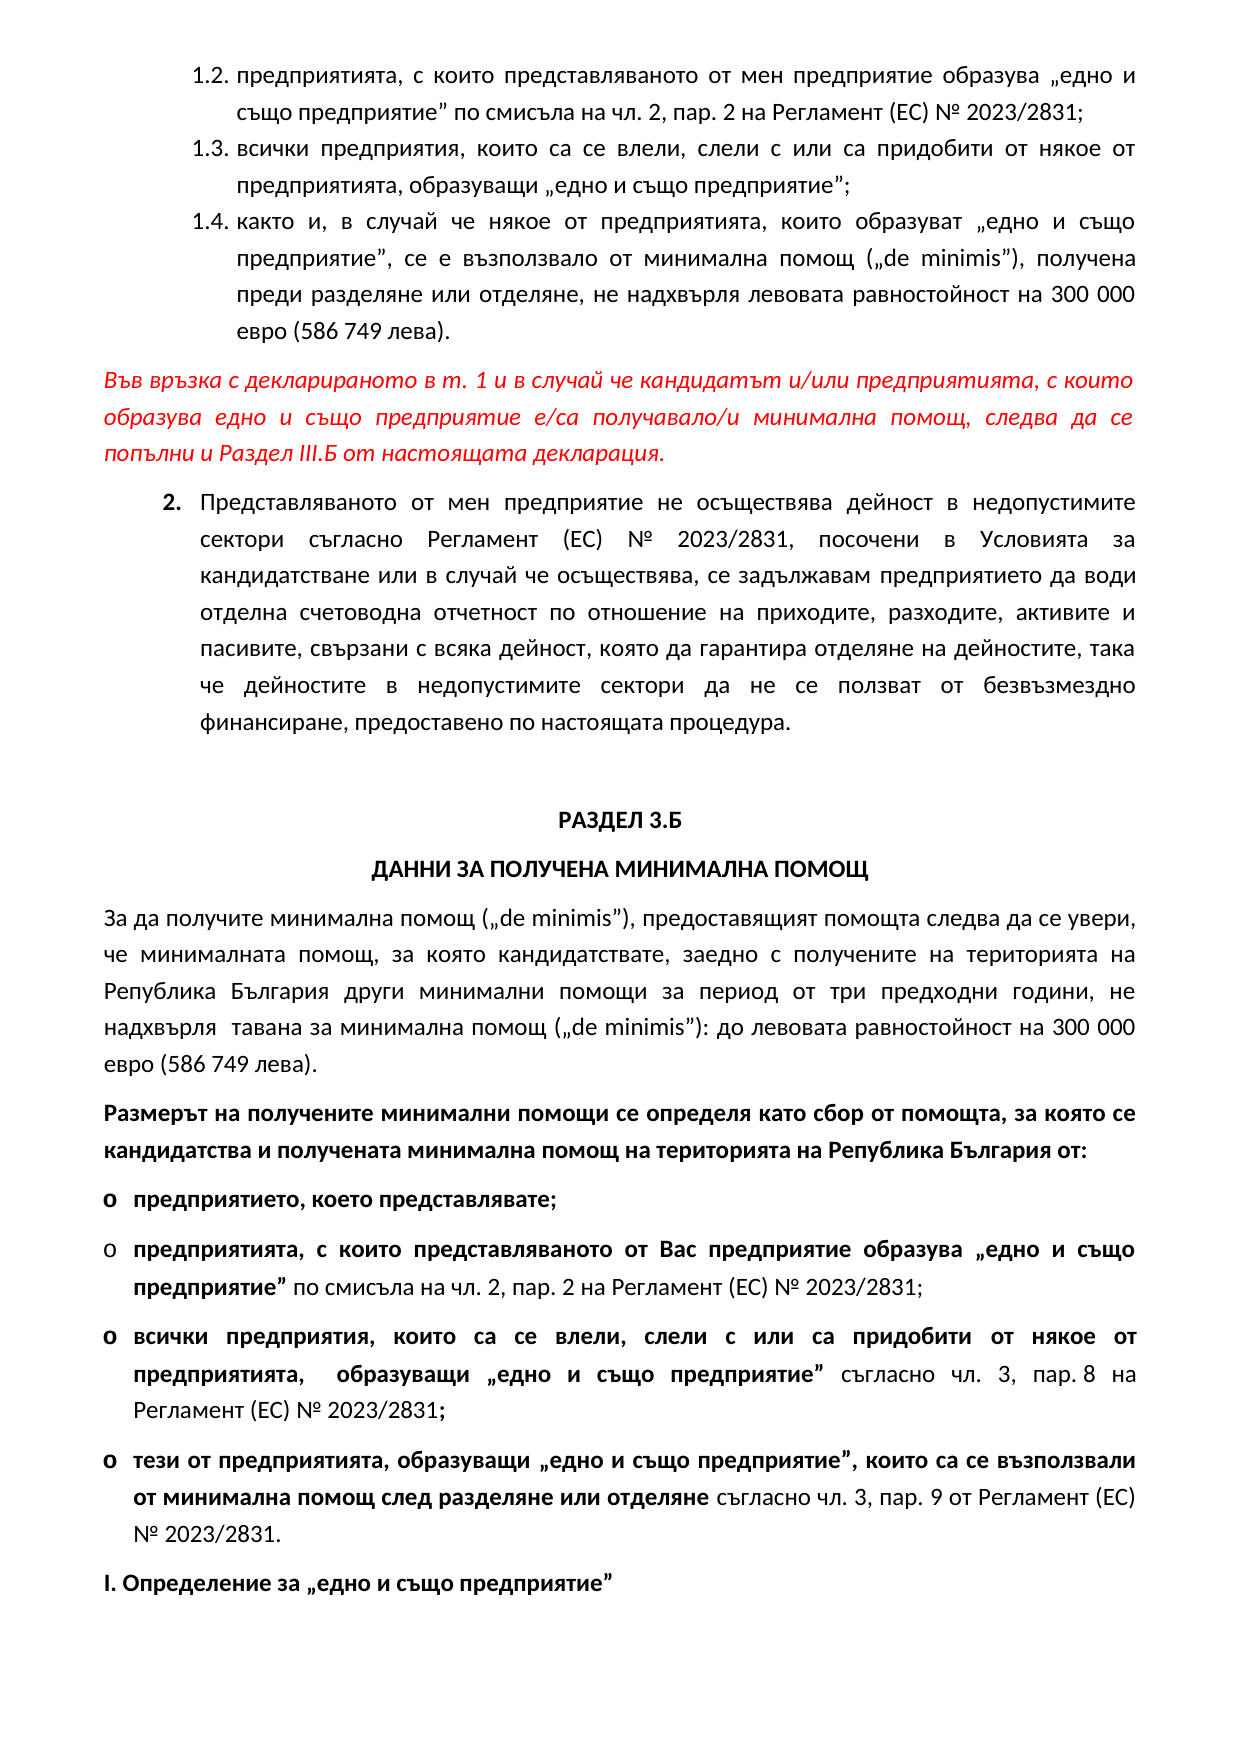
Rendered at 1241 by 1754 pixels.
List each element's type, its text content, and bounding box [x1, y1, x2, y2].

list както и, в случай че някое от предприятията, които образуват „едно и също предприятие”, се е възползвало от минимална помощ („de minimis”), получена преди разделяне или отделяне, не надхвърля левовата равностойност на 300 000 евро (586 749 лева). [191, 205, 1137, 346]
list Представляваното от мен предприятие не осъществява дейност в недопустимите сектори съгласно Регламент (ЕС) № 2023/2831, посочени в Условията за кандидатстване или в случай че осъществява, се задължавам предприятието да води отделна счетоводна отчетност по отношение на приходите, разходите, активите и пасивите, свързани с всяка дейност, която да гарантира отделяне на дейностите, така че дейностите в недопустимите сектори да не се ползват от безвъзмездно финансиране, предоставено по настоящата процедура. [162, 486, 1137, 736]
text РАЗДЕЛ 3.Б [103, 804, 1137, 834]
list предприятието, което представлявате; [102, 1183, 1137, 1214]
list всички предприятия, които са се влели, слели с или са придобити от някое от предприятията, образуващи „едно и също предприятие”; [191, 132, 1137, 199]
list предприятията, с които представляваното от мен предприятие образува „едно и също предприятие” по смисъла на чл. 2, пар. 2 на Регламент (ЕС) № 2023/2831; [191, 59, 1137, 126]
list предприятията, с които представляваното от Вас предприятие образува „едно и също предприятие” по смисъла на чл. 2, пар. 2 на Регламент (ЕС) № 2023/2831; [102, 1233, 1137, 1302]
text I. Определение за „едно и също предприятие” [103, 1567, 1137, 1598]
text За да получите минимална помощ („de minimis”), предоставящият помощта следва да се увери, че минималната помощ, за която кандидатствате, заедно с получените на територията на Република България други минимални помощи за период от три предходни години, не надхвърля тавана за минимална помощ („de minimis”): до левовата равностойност на 300 000 евро (586 749 лева). [103, 902, 1137, 1079]
text ДАННИ ЗА ПОЛУЧЕНА МИНИМАЛНА ПОМОЩ [103, 853, 1137, 883]
list всички предприятия, които са се влели, слели с или са придобити от някое от предприятията, образуващи „едно и също предприятие” съгласно чл. 3, пар. 8 на Регламент (ЕС) № 2023/2831; [102, 1320, 1137, 1425]
text Във връзка с декларираното в т. 1 и в случай че кандидатът и/или предприятията, с които образува едно и също предприятие е/са получавало/и минимална помощ, следва да се попълни и Раздел III.Б от настоящата декларация. [103, 364, 1137, 468]
text Размерът на получените минимални помощи се определя като сбор от помощта, за която се кандидатства и получената минимална помощ на територията на Република България от: [103, 1097, 1137, 1164]
list тези от предприятията, образуващи „едно и също предприятие”, които са се възползвали от минимална помощ след разделяне или отделяне съгласно чл. 3, пар. 9 от Регламент (ЕС) № 2023/2831. [102, 1444, 1137, 1549]
